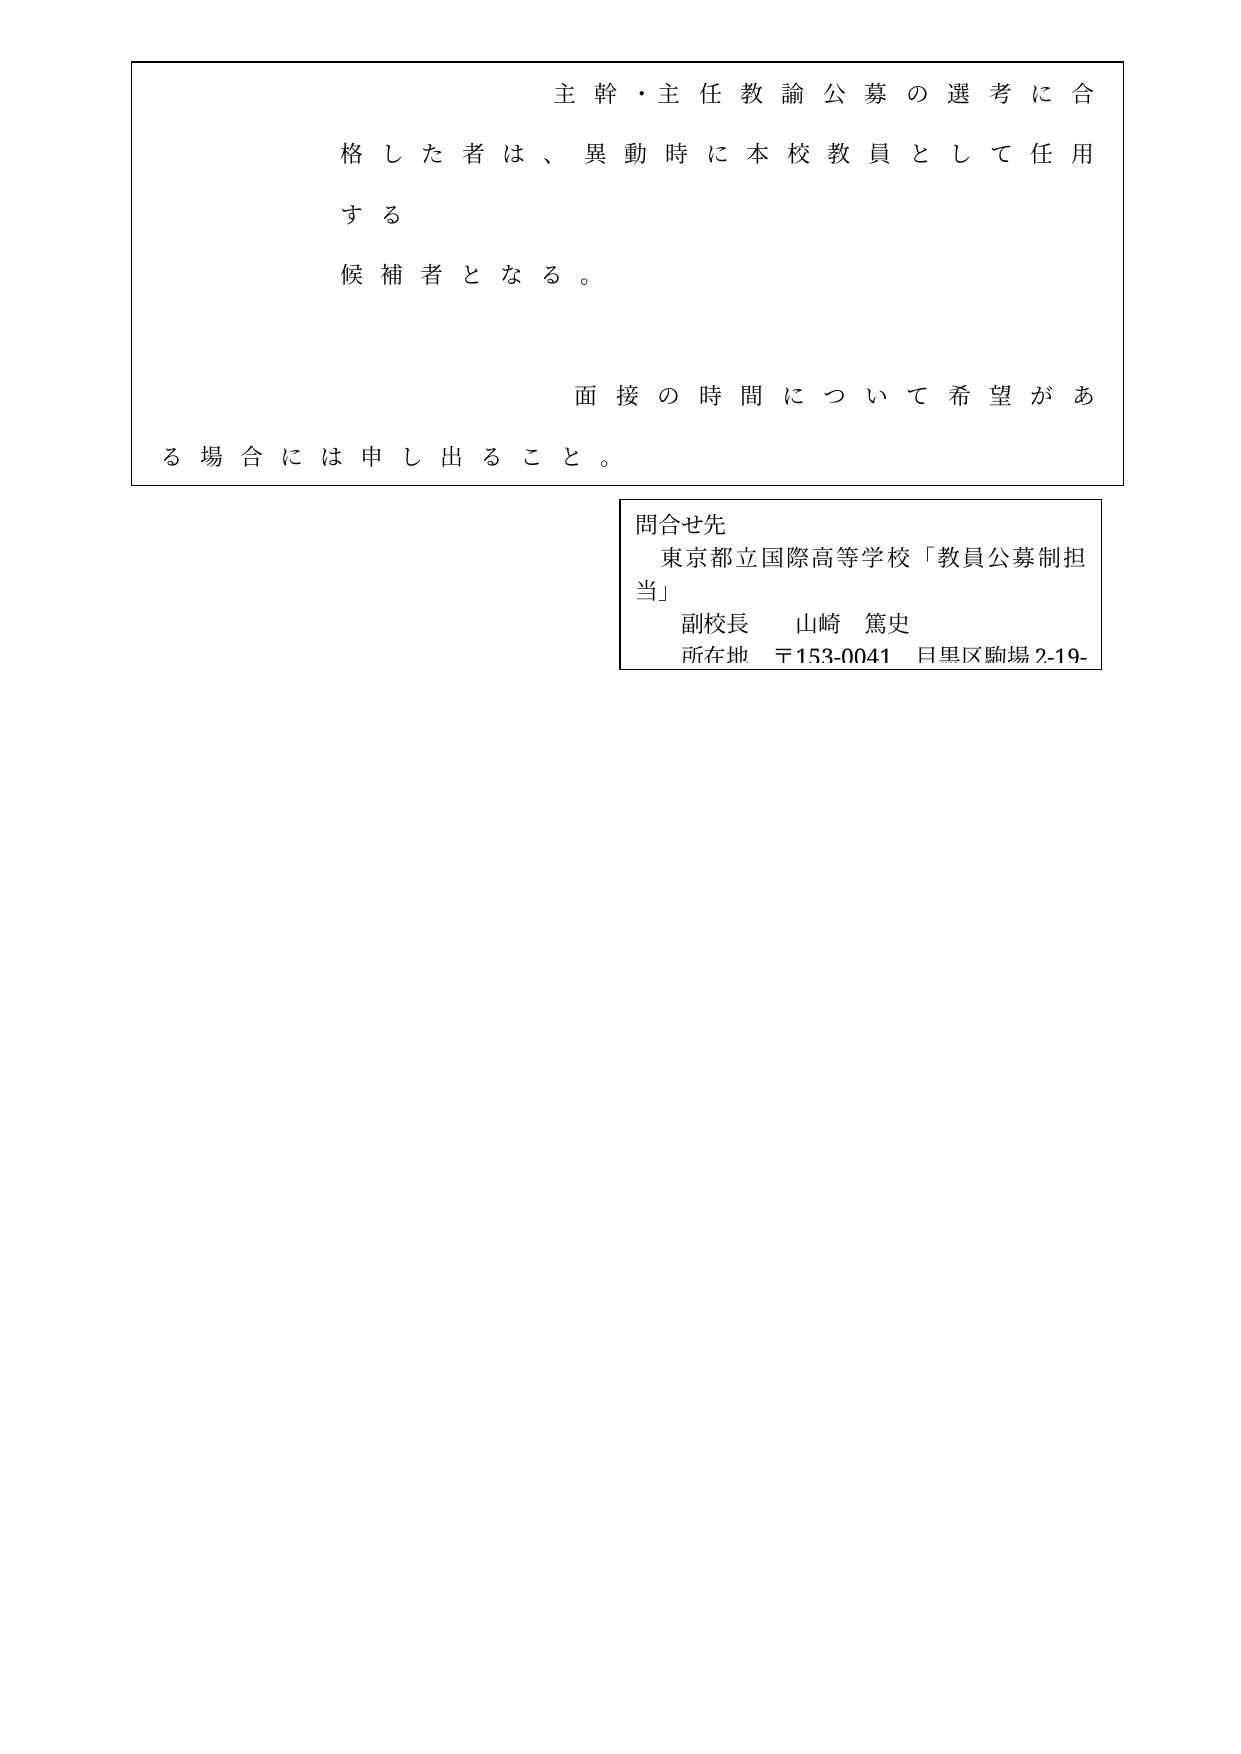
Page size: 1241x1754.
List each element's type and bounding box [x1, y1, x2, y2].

table_header [132, 63, 1123, 485]
